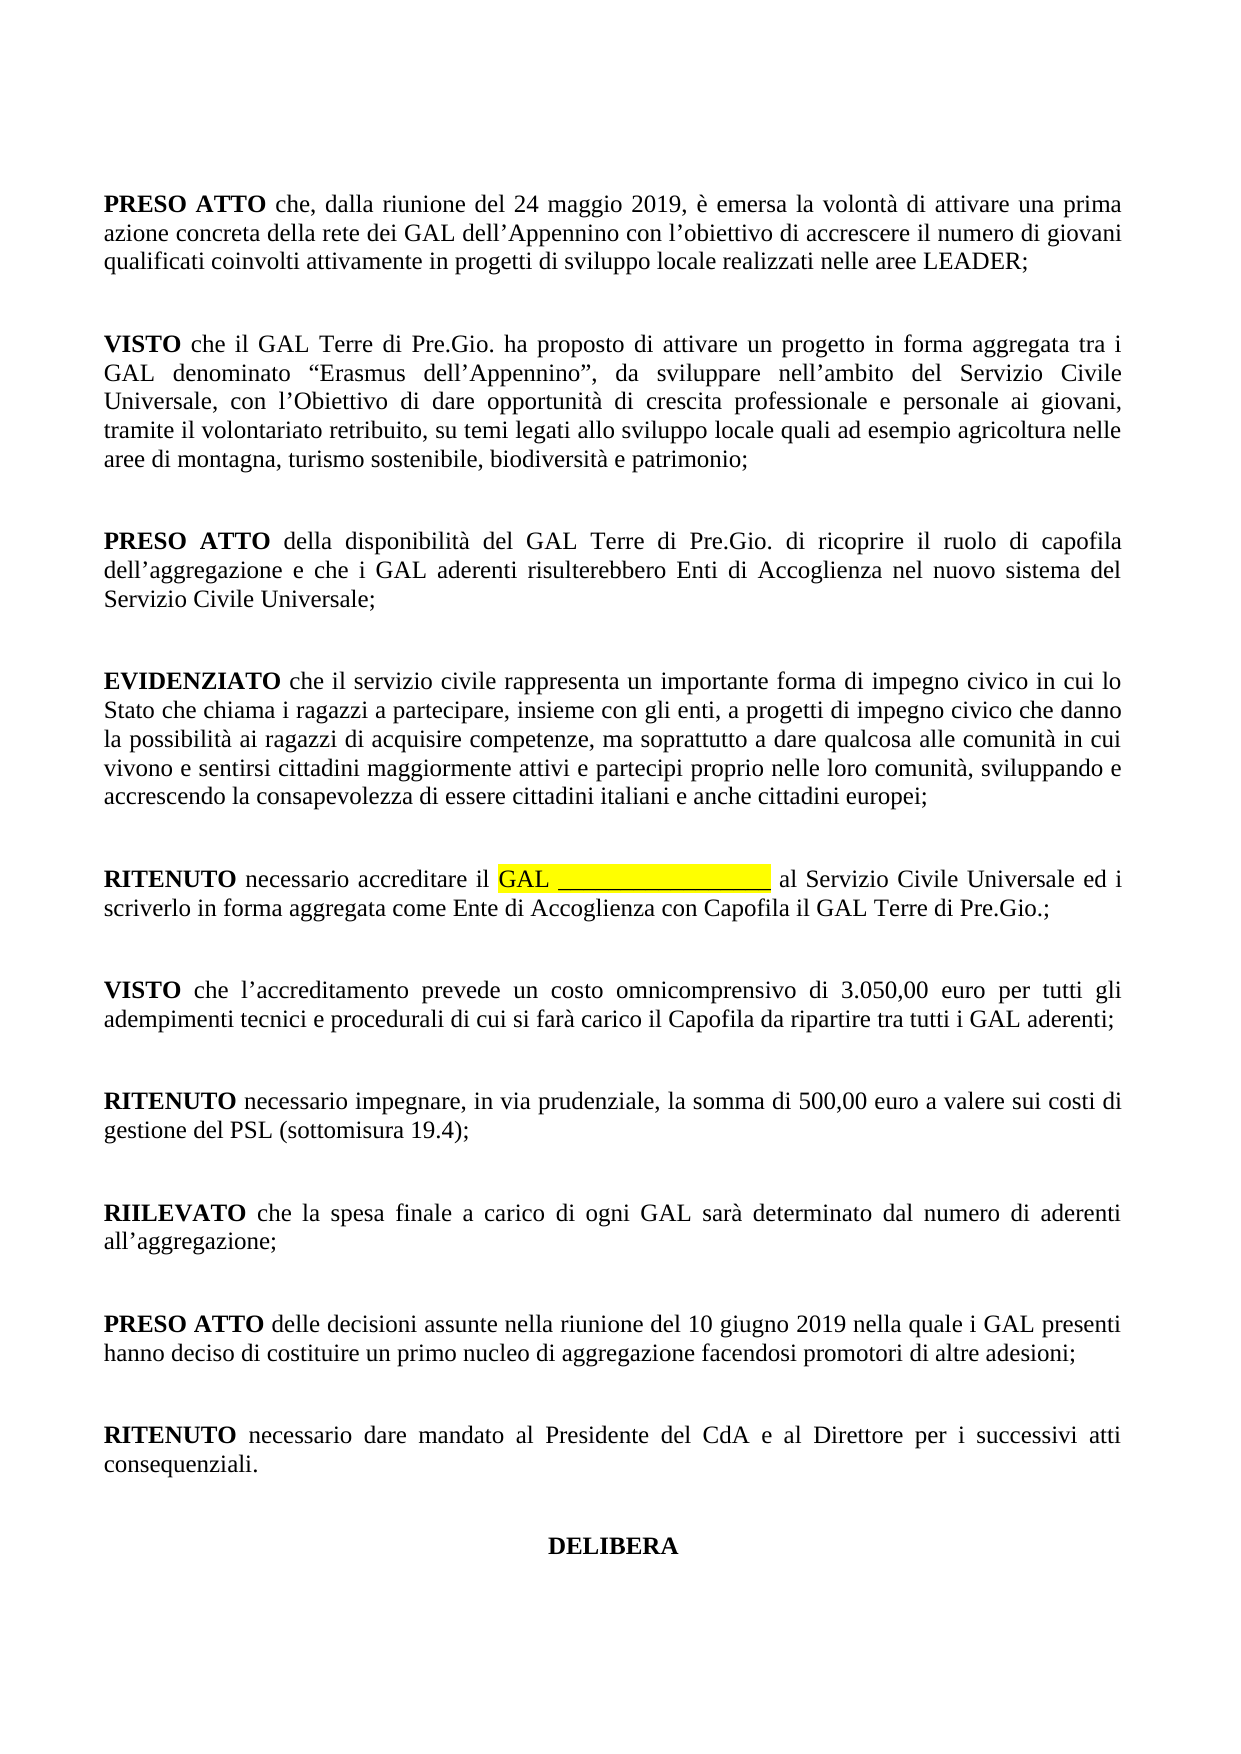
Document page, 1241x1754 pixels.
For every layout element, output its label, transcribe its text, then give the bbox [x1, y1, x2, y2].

text RITENUTO necessario impegnare, in via prudenziale, la somma di 500,00 euro a valere sui costi di gestione del PSL (sottomisura 19.4); [103, 1086, 1123, 1144]
text VISTO che il GAL Terre di Pre.Gio. ha proposto di attivare un progetto in forma aggregata tra i GAL denominato “Erasmus dell’Appennino”, da sviluppare nell’ambito del Servizio Civile Universale, con l’Obiettivo di dare opportunità di crescita professionale e personale ai giovani, tramite il volontariato retribuito, su temi legati allo sviluppo locale quali ad esempio agricoltura nelle aree di montagna, turismo sostenibile, biodiversità e patrimonio; [103, 329, 1123, 473]
text DELIBERA [103, 1531, 1123, 1560]
text RITENUTO necessario accreditare il GAL _________________ al Servizio Civile Universale ed i scriverlo in forma aggregata come Ente di Accoglienza con Capofila il GAL Terre di Pre.Gio.; [103, 864, 1123, 921]
text EVIDENZIATO che il servizio civile rappresenta un importante forma di impegno civico in cui lo Stato che chiama i ragazzi a partecipare, insieme con gli enti, a progetti di impegno civico che danno la possibilità ai ragazzi di acquisire competenze, ma soprattutto a dare qualcosa alle comunità in cui vivono e sentirsi cittadini maggiormente attivi e partecipi proprio nelle loro comunità, sviluppando e accrescendo la consapevolezza di essere cittadini italiani e anche cittadini europei; [103, 666, 1123, 810]
text VISTO che l’accreditamento prevede un costo omnicomprensivo di 3.050,00 euro per tutti gli adempimenti tecnici e procedurali di cui si farà carico il Capofila da ripartire tra tutti i GAL aderenti; [103, 975, 1123, 1033]
text RITENUTO necessario dare mandato al Presidente del CdA e al Direttore per i successivi atti consequenziali. [103, 1420, 1123, 1478]
text PRESO ATTO che, dalla riunione del 24 maggio 2019, è emersa la volontà di attivare una prima azione concreta della rete dei GAL dell’Appennino con l’obiettivo di accrescere il numero di giovani qualificati coinvolti attivamente in progetti di sviluppo locale realizzati nelle aree LEADER; [103, 189, 1123, 275]
text RIILEVATO che la spesa finale a carico di ogni GAL sarà determinato dal numero di aderenti all’aggregazione; [103, 1198, 1123, 1255]
text PRESO ATTO della disponibilità del GAL Terre di Pre.Gio. di ricoprire il ruolo di capofila dell’aggregazione e che i GAL aderenti risulterebbero Enti di Accoglienza nel nuovo sistema del Servizio Civile Universale; [103, 526, 1123, 613]
text PRESO ATTO delle decisioni assunte nella riunione del 10 giugno 2019 nella quale i GAL presenti hanno deciso di costituire un primo nucleo di aggregazione facendosi promotori di altre adesioni; [103, 1309, 1123, 1366]
